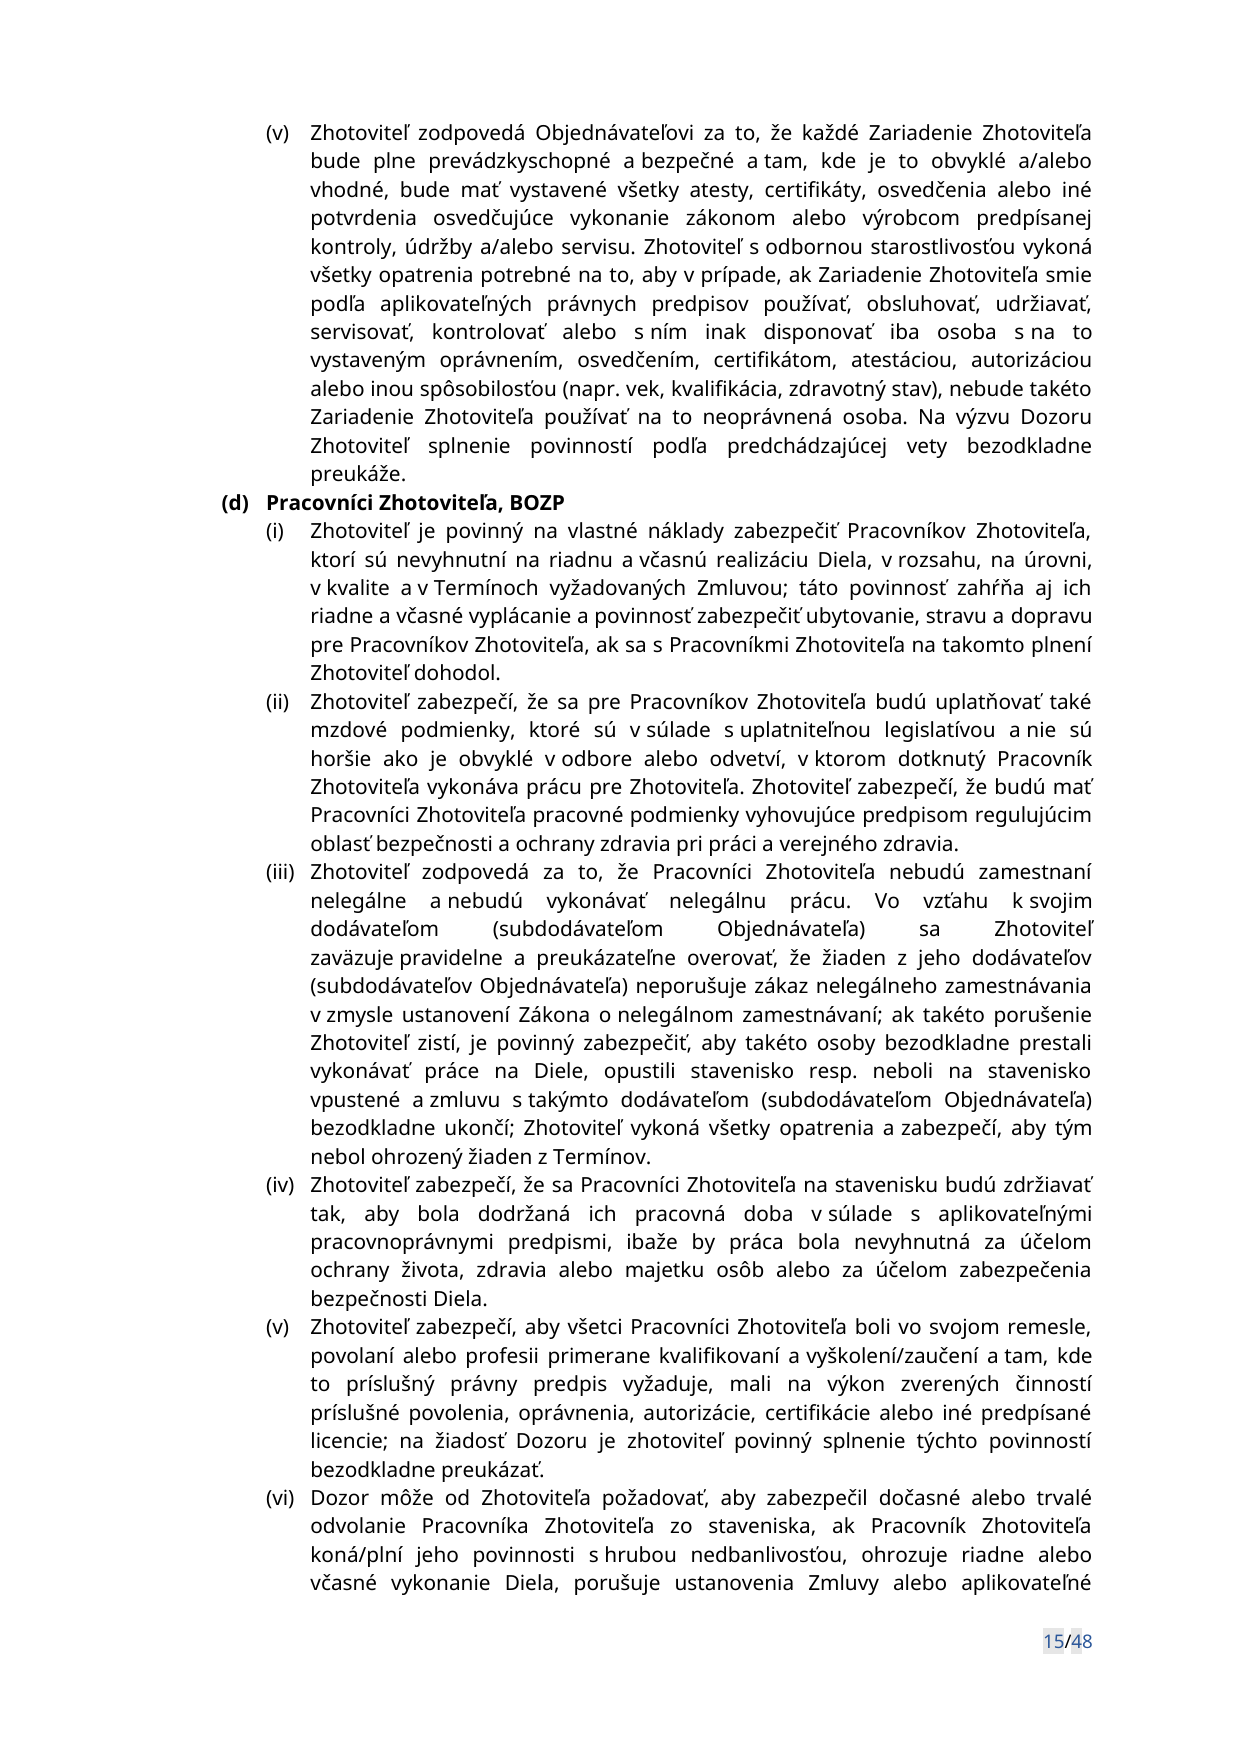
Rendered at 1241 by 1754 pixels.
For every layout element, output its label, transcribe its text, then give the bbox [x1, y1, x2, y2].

text (v) Zhotoviteľ zabezpečí, aby všetci Pracovníci Zhotoviteľa boli vo svojom remesle, povolaní alebo profesii primerane kvalifikovaní a vyškolení/zaučení a tam, kde to príslušný právny predpis vyžaduje, mali na výkon zverených činností príslušné povolenia, oprávnenia, autorizácie, certifikácie alebo iné predpísané licencie; na žiadosť Dozoru je zhotoviteľ povinný splnenie týchto povinností bezodkladne preukázať. [266, 1312, 1093, 1483]
text (v) Zhotoviteľ zodpovedá Objednávateľovi za to, že každé Zariadenie Zhotoviteľa bude plne prevádzkyschopné a bezpečné a tam, kde je to obvyklé a/alebo vhodné, bude mať vystavené všetky atesty, certifikáty, osvedčenia alebo iné potvrdenia osvedčujúce vykonanie zákonom alebo výrobcom predpísanej kontroly, údržby a/alebo servisu. Zhotoviteľ s odbornou starostlivosťou vykoná všetky opatrenia potrebné na to, aby v prípade, ak Zariadenie Zhotoviteľa smie podľa aplikovateľných právnych predpisov používať, obsluhovať, udržiavať, servisovať, kontrolovať alebo s ním inak disponovať iba osoba s na to vystaveným oprávnením, osvedčením, certifikátom, atestáciou, autorizáciou alebo inou spôsobilosťou (napr. vek, kvalifikácia, zdravotný stav), nebude takéto Zariadenie Zhotoviteľa používať na to neoprávnená osoba. Na výzvu Dozoru Zhotoviteľ splnenie povinností podľa predchádzajúcej vety bezodkladne preukáže. [266, 118, 1093, 488]
text (ii) Zhotoviteľ zabezpečí, že sa pre Pracovníkov Zhotoviteľa budú uplatňovať také mzdové podmienky, ktoré sú v súlade s uplatniteľnou legislatívou a nie sú horšie ako je obvyklé v odbore alebo odvetví, v ktorom dotknutý Pracovník Zhotoviteľa vykonáva prácu pre Zhotoviteľa. Zhotoviteľ zabezpečí, že budú mať Pracovníci Zhotoviteľa pracovné podmienky vyhovujúce predpisom regulujúcim oblasť bezpečnosti a ochrany zdravia pri práci a verejného zdravia. [266, 687, 1093, 857]
text (iii) Zhotoviteľ zodpovedá za to, že Pracovníci Zhotoviteľa nebudú zamestnaní nelegálne a nebudú vykonávať nelegálnu prácu. Vo vzťahu k svojim dodávateľom (subdodávateľom Objednávateľa) sa Zhotoviteľ zaväzuje pravidelne a preukázateľne overovať, že žiaden z jeho dodávateľov (subdodávateľov Objednávateľa) neporušuje zákaz nelegálneho zamestnávania v zmysle ustanovení Zákona o nelegálnom zamestnávaní; ak takéto porušenie Zhotoviteľ zistí, je povinný zabezpečiť, aby takéto osoby bezodkladne prestali vykonávať práce na Diele, opustili stavenisko resp. neboli na stavenisko vpustené a zmluvu s takýmto dodávateľom (subdodávateľom Objednávateľa) bezodkladne ukončí; Zhotoviteľ vykoná všetky opatrenia a zabezpečí, aby tým nebol ohrozený žiaden z Termínov. [266, 857, 1093, 1170]
text (iv) Zhotoviteľ zabezpečí, že sa Pracovníci Zhotoviteľa na stavenisku budú zdržiavať tak, aby bola dodržaná ich pracovná doba v súlade s aplikovateľnými pracovnoprávnymi predpismi, ibaže by práca bola nevyhnutná za účelom ochrany života, zdravia alebo majetku osôb alebo za účelom zabezpečenia bezpečnosti Diela. [266, 1170, 1093, 1312]
text (d) Pracovníci Zhotoviteľa, BOZP [221, 488, 1093, 516]
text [266, 1483, 1093, 1597]
text (i) Zhotoviteľ je povinný na vlastné náklady zabezpečiť Pracovníkov Zhotoviteľa, ktorí sú nevyhnutní na riadnu a včasnú realizáciu Diela, v rozsahu, na úrovni, v kvalite a v Termínoch vyžadovaných Zmluvou; táto povinnosť zahŕňa aj ich riadne a včasné vyplácanie a povinnosť zabezpečiť ubytovanie, stravu a dopravu pre Pracovníkov Zhotoviteľa, ak sa s Pracovníkmi Zhotoviteľa na takomto plnení Zhotoviteľ dohodol. [266, 516, 1093, 687]
